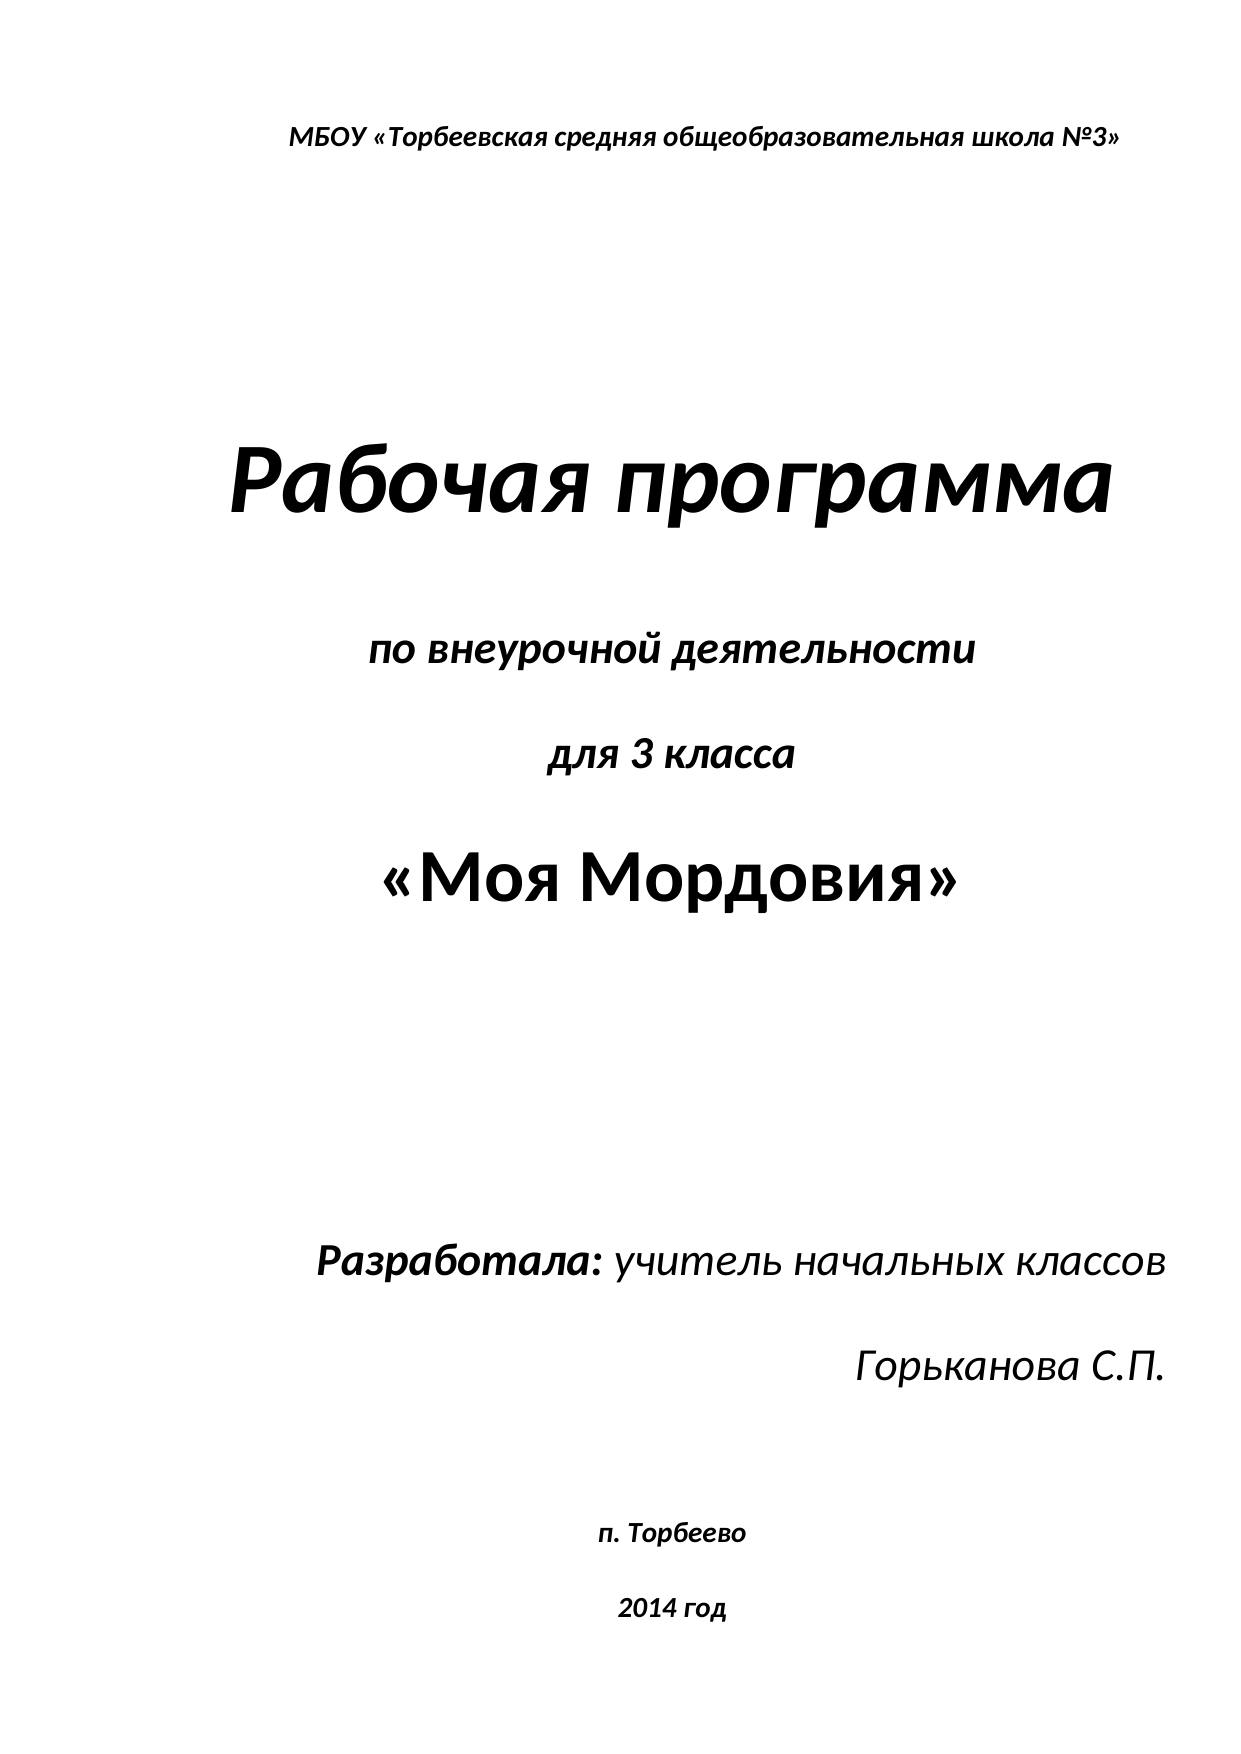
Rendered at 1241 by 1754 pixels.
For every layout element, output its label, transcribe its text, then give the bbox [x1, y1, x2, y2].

text МБОУ «Торбеевская средняя общеобразовательная школа №3» [177, 118, 1167, 154]
text для 3 класса [177, 724, 1167, 780]
text п. Торбеево [177, 1514, 1167, 1550]
text Рабочая программа [177, 415, 1167, 537]
text по внеурочной деятельности [177, 619, 1167, 675]
text 2014 год [177, 1589, 1167, 1624]
text Горьканова С.П. [177, 1336, 1167, 1391]
text «Моя Мордовия» [177, 828, 1167, 920]
text Разработала: учитель начальных классов [177, 1231, 1167, 1287]
